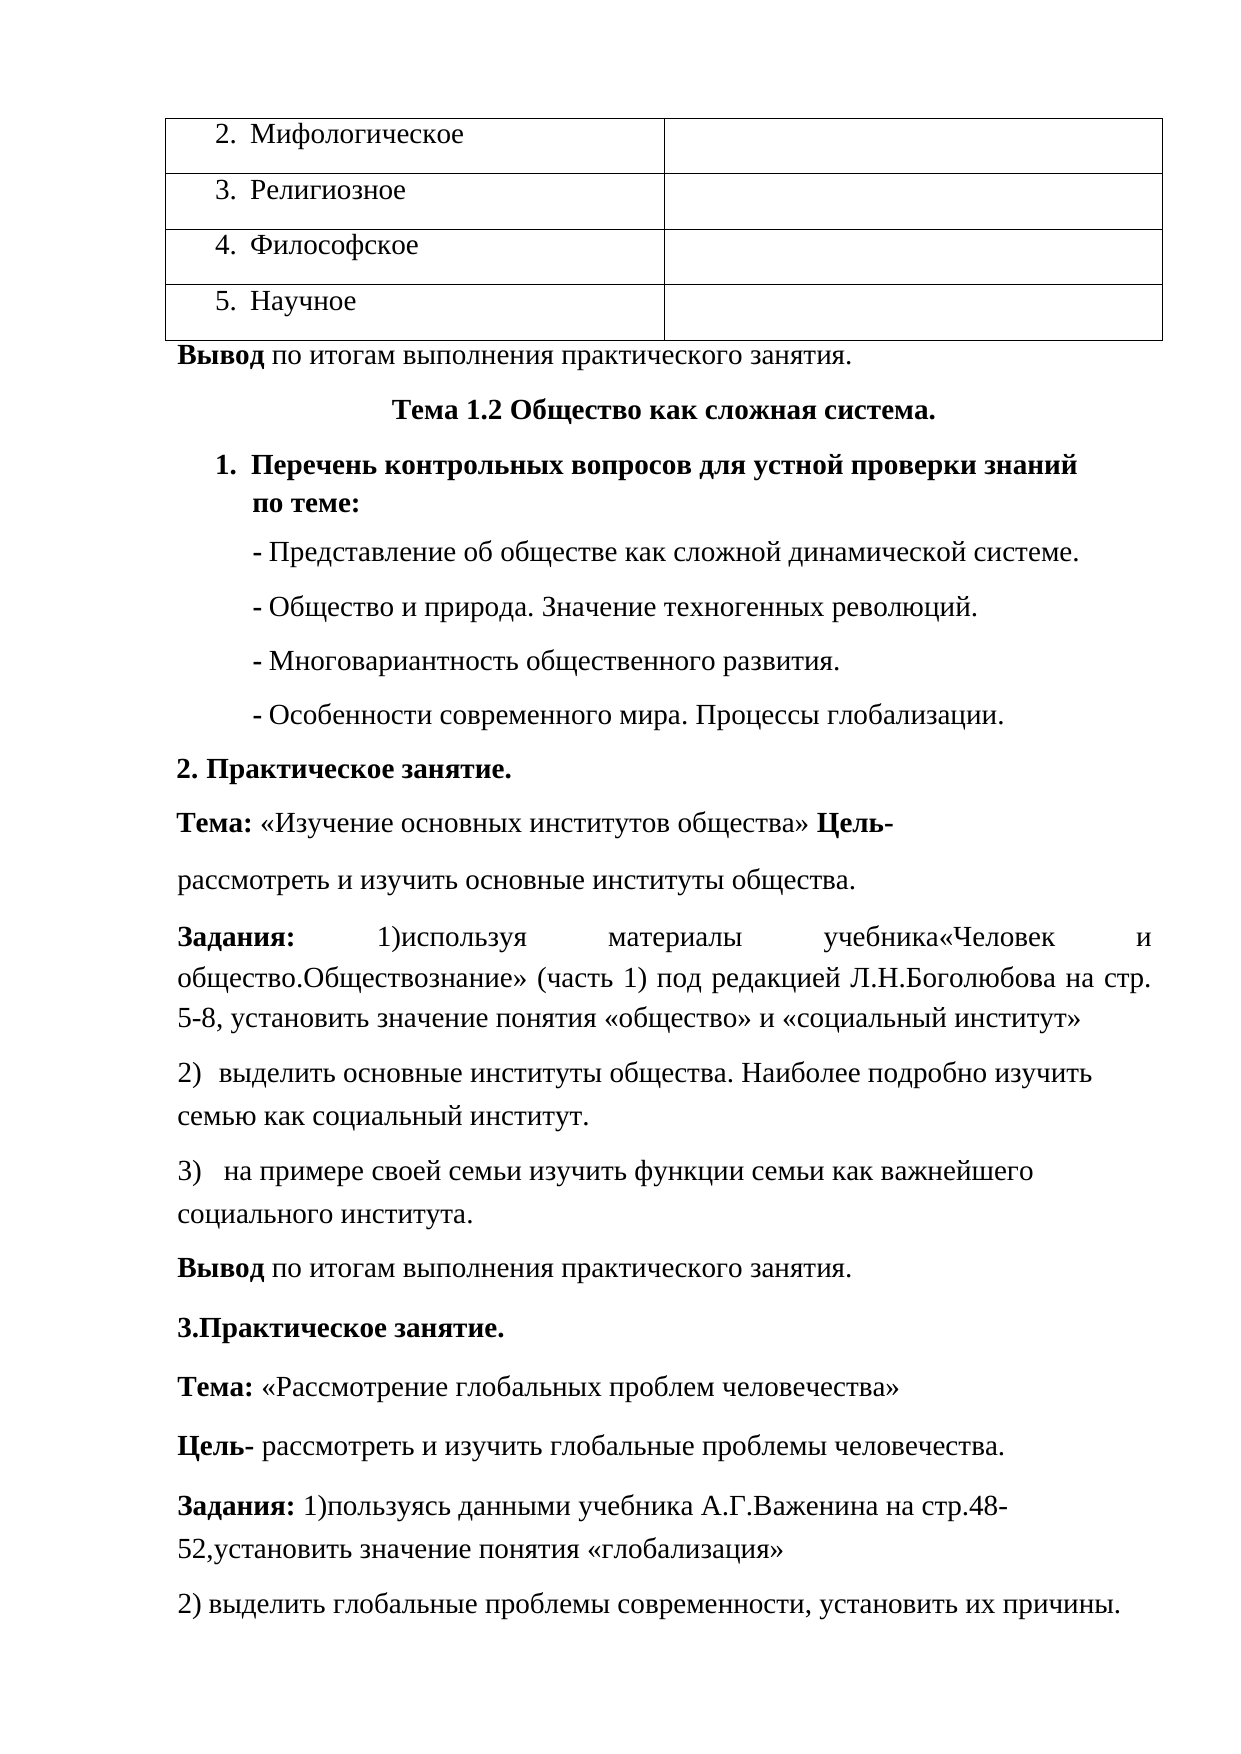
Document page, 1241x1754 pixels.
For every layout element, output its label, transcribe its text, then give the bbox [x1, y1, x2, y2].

list Религиозное [215, 172, 1152, 206]
text Задания: 1)пользуясь данными учебника А.Г.Важенина на стр.48-52,установить значение понятия «глобализация» [177, 1488, 1152, 1564]
list Философское [215, 227, 1152, 261]
list Общество и природа. Значение техногенных революций. [252, 589, 1152, 622]
text 3.Практическое занятие. [177, 1310, 1152, 1343]
text Тема 1.2 Общество как сложная система. [392, 392, 1152, 426]
text Цель- рассмотреть и изучить глобальные проблемы человечества. [177, 1428, 1152, 1462]
text Задания: 1)используя материалы учебника«Человек и общество.Обществознание» (часть 1) под редакцией Л.Н.Боголюбова на стр. 5-8, установить значение понятия «общество» и «социальный институт» [177, 919, 1152, 1034]
list Практическое занятие. [176, 752, 1152, 785]
list Представление об обществе как сложной динамической системе. [252, 534, 1152, 568]
list на примере своей семьи изучить функции семьи как важнейшего социального института. [177, 1153, 1152, 1229]
list выделить глобальные проблемы современности, установить их причины. [177, 1586, 1152, 1619]
list Многовариантность общественного развития. [252, 643, 1152, 677]
list Научное [215, 283, 1152, 316]
list Перечень контрольных вопросов для устной проверки знаний по теме: [215, 447, 1117, 518]
list Мифологическое [215, 117, 1152, 150]
list Особенности современного мира. Процессы глобализации. [252, 697, 1152, 731]
text Тема: «Изучение основных институтов общества» Цель- рассмотреть и изучить основные институты общества. [176, 806, 942, 896]
list выделить основные институты общества. Наиболее подробно изучить семью как социальный институт. [177, 1055, 1152, 1132]
text Вывод по итогам выполнения практического занятия. [177, 337, 1152, 371]
text Вывод по итогам выполнения практического занятия. [177, 1250, 1152, 1284]
text Тема: «Рассмотрение глобальных проблем человечества» [177, 1369, 1152, 1402]
